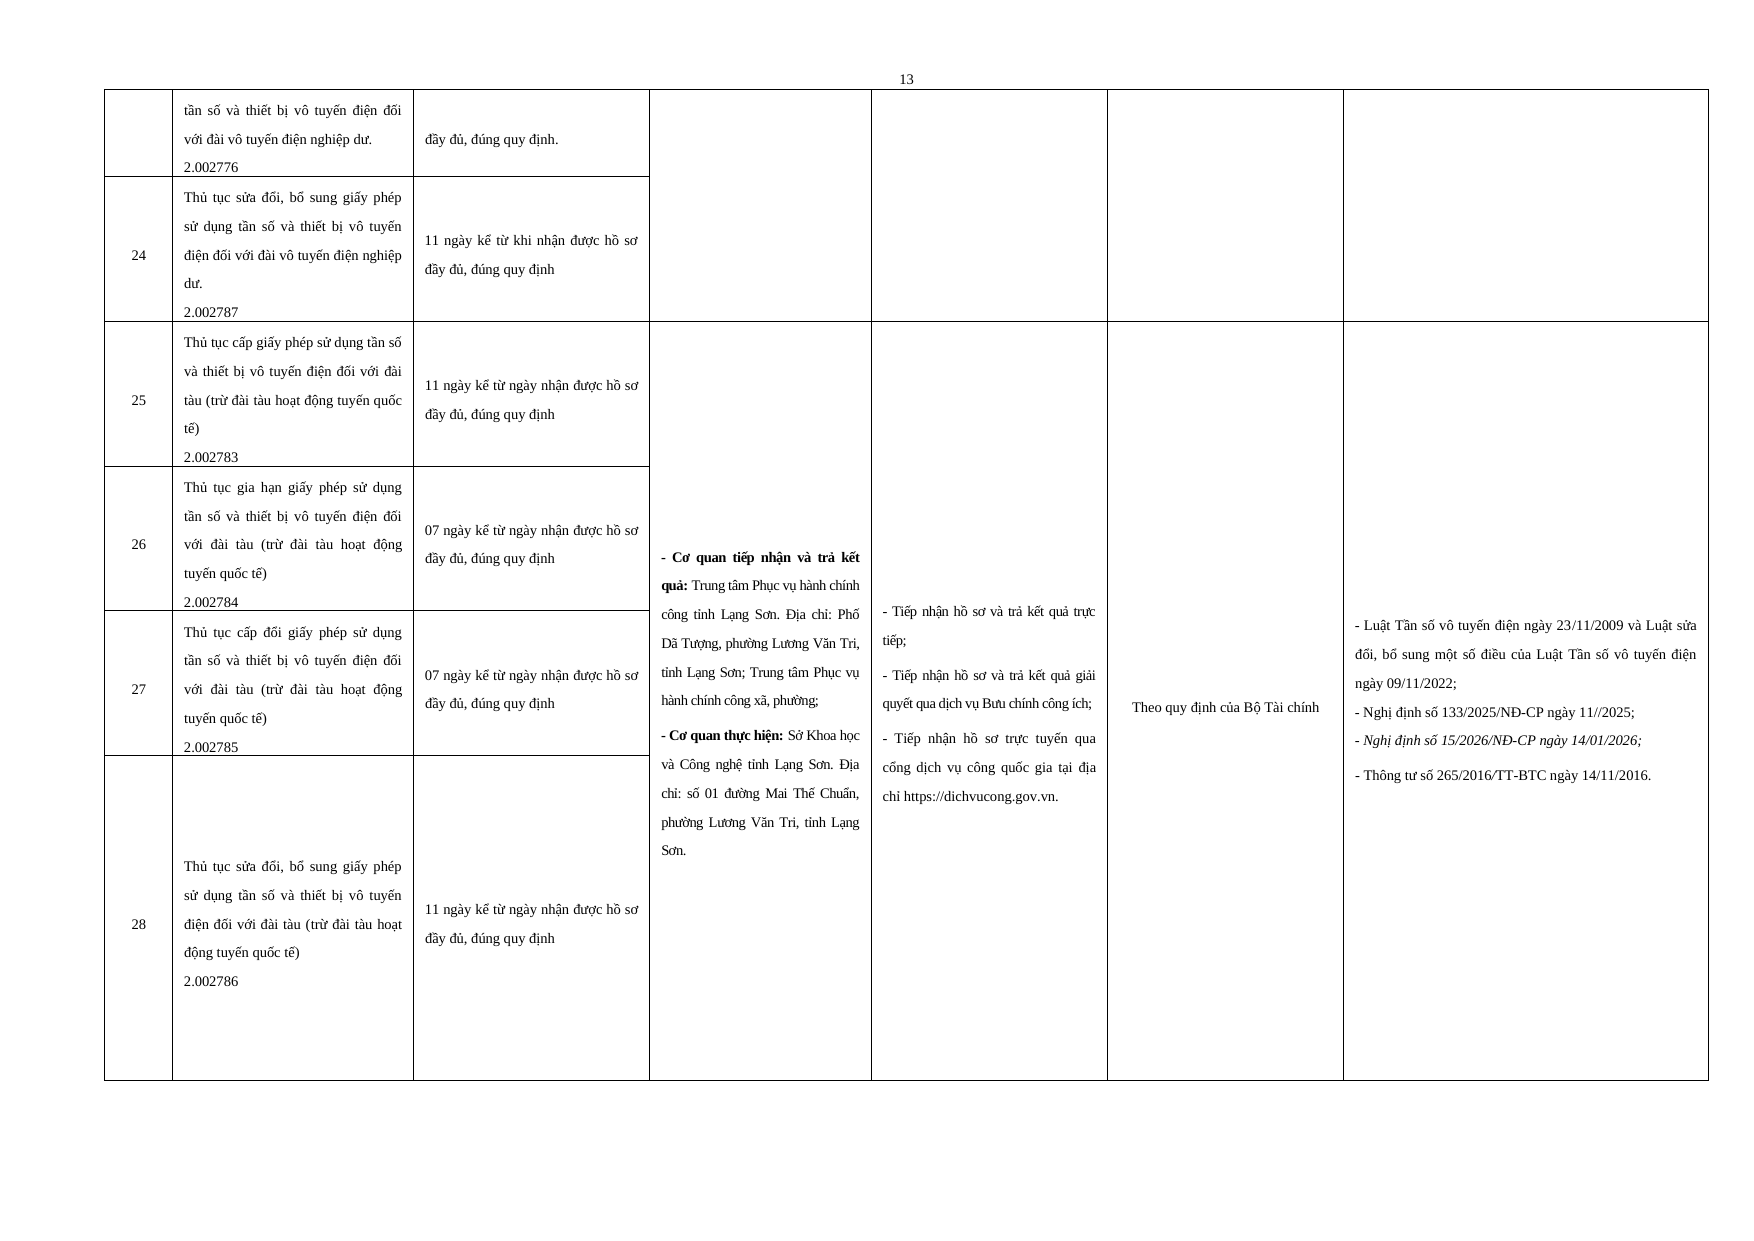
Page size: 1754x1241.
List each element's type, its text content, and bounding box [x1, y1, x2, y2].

table_cell 26 [105, 467, 172, 610]
table_cell 07 ngày kể từ ngày nhận được hồ sơ đầy đủ, đúng quy định [414, 611, 649, 755]
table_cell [872, 322, 1107, 1080]
table_cell Thủ tục sửa đổi, bổ sung giấy phép sử dụng tần số và thiết bị vô tuyến điện đối với đài tàu (trừ đài tàu hoạt động tuyến quốc tế) 2.002786 [173, 756, 413, 1080]
table_cell 28 [105, 756, 172, 1080]
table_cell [650, 322, 871, 1080]
table_cell 25 [105, 322, 172, 466]
table_cell Thủ tục cấp giấy phép sử dụng tần số và thiết bị vô tuyến điện đối với đài tàu (trừ đài tàu hoạt động tuyến quốc tế) 2.002783 [173, 322, 413, 466]
table_cell 11 ngày kể từ ngày nhận được hồ sơ đầy đủ, đúng quy định [414, 322, 649, 466]
table_cell 24 [105, 177, 172, 321]
table_cell 23 [105, 90, 172, 176]
table_cell - Luật Tần số vô tuyến điện ngày 23/11/2009 và Luật sửa đổi, bổ sung một số điều của Luật Tần số vô tuyến điện ngày 09/11/2022; - Nghị định số 133/2025/NĐ-CP ngày 11//2025; - Nghị định số 15/2026/NĐ-CP ngày 14/01/2026; - Thông tư số 265/2016/TT-BTC ngày 14/11/2016. [1344, 322, 1708, 1080]
table_cell Thủ tục gia hạn giấy phép sử dụng tần số và thiết bị vô tuyến điện đối với đài tàu (trừ đài tàu hoạt động tuyến quốc tế) 2.002784 [173, 467, 413, 610]
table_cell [414, 90, 649, 176]
table_cell 07 ngày kể từ ngày nhận được hồ sơ đầy đủ, đúng quy định [414, 467, 649, 610]
table_cell 11 ngày kể từ khi nhận được hồ sơ đầy đủ, đúng quy định [414, 177, 649, 321]
table_cell Thủ tục cấp đổi giấy phép sử dụng tần số và thiết bị vô tuyến điện đối với đài tàu (trừ đài tàu hoạt động tuyến quốc tế) 2.002785 [173, 611, 413, 755]
table_cell 11 ngày kể từ ngày nhận được hồ sơ đầy đủ, đúng quy định [414, 756, 649, 1080]
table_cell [173, 90, 413, 176]
table_cell 27 [105, 611, 172, 755]
table_cell Thủ tục sửa đổi, bổ sung giấy phép sử dụng tần số và thiết bị vô tuyến điện đối với đài vô tuyến điện nghiệp dư. 2.002787 [173, 177, 413, 321]
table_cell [1108, 322, 1343, 1080]
